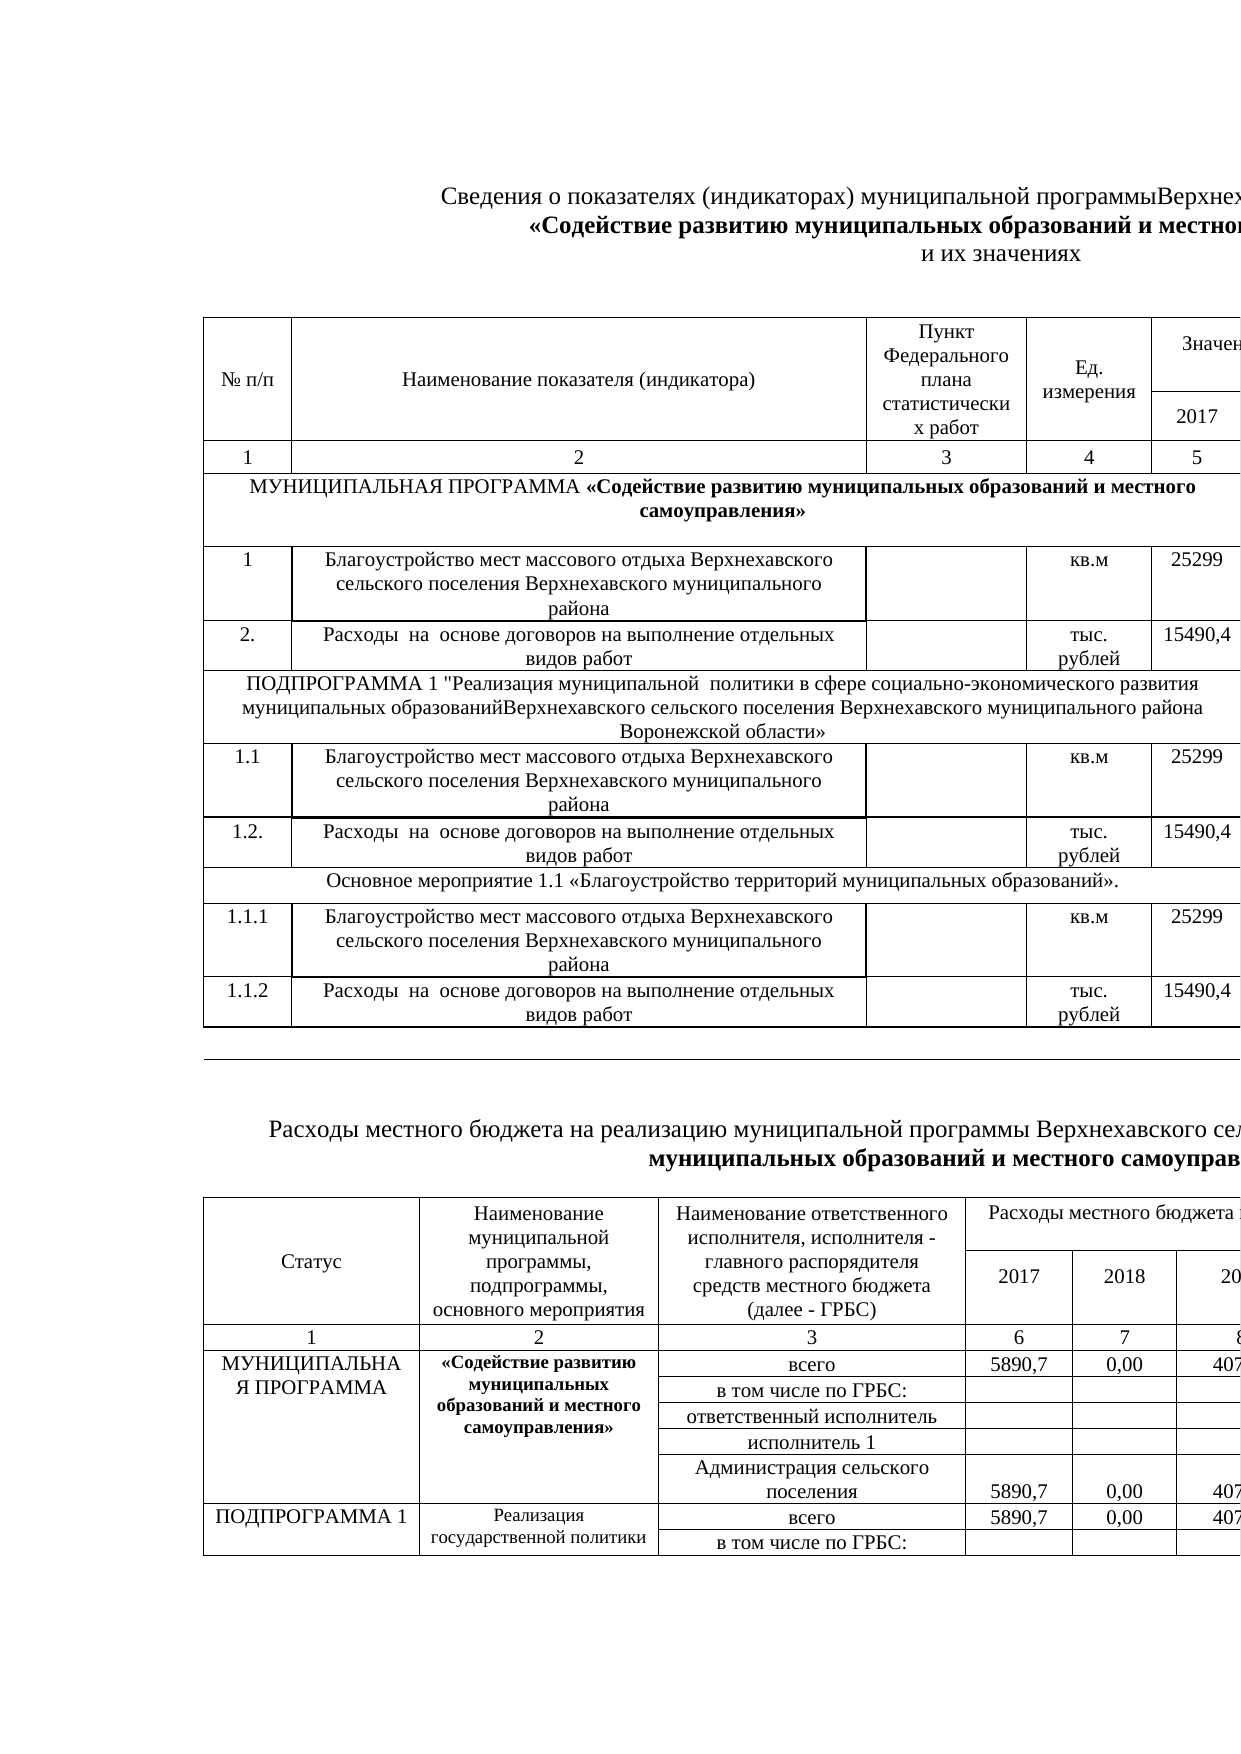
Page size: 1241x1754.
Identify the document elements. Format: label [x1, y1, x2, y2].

table_header [192, 89, 1240, 1556]
